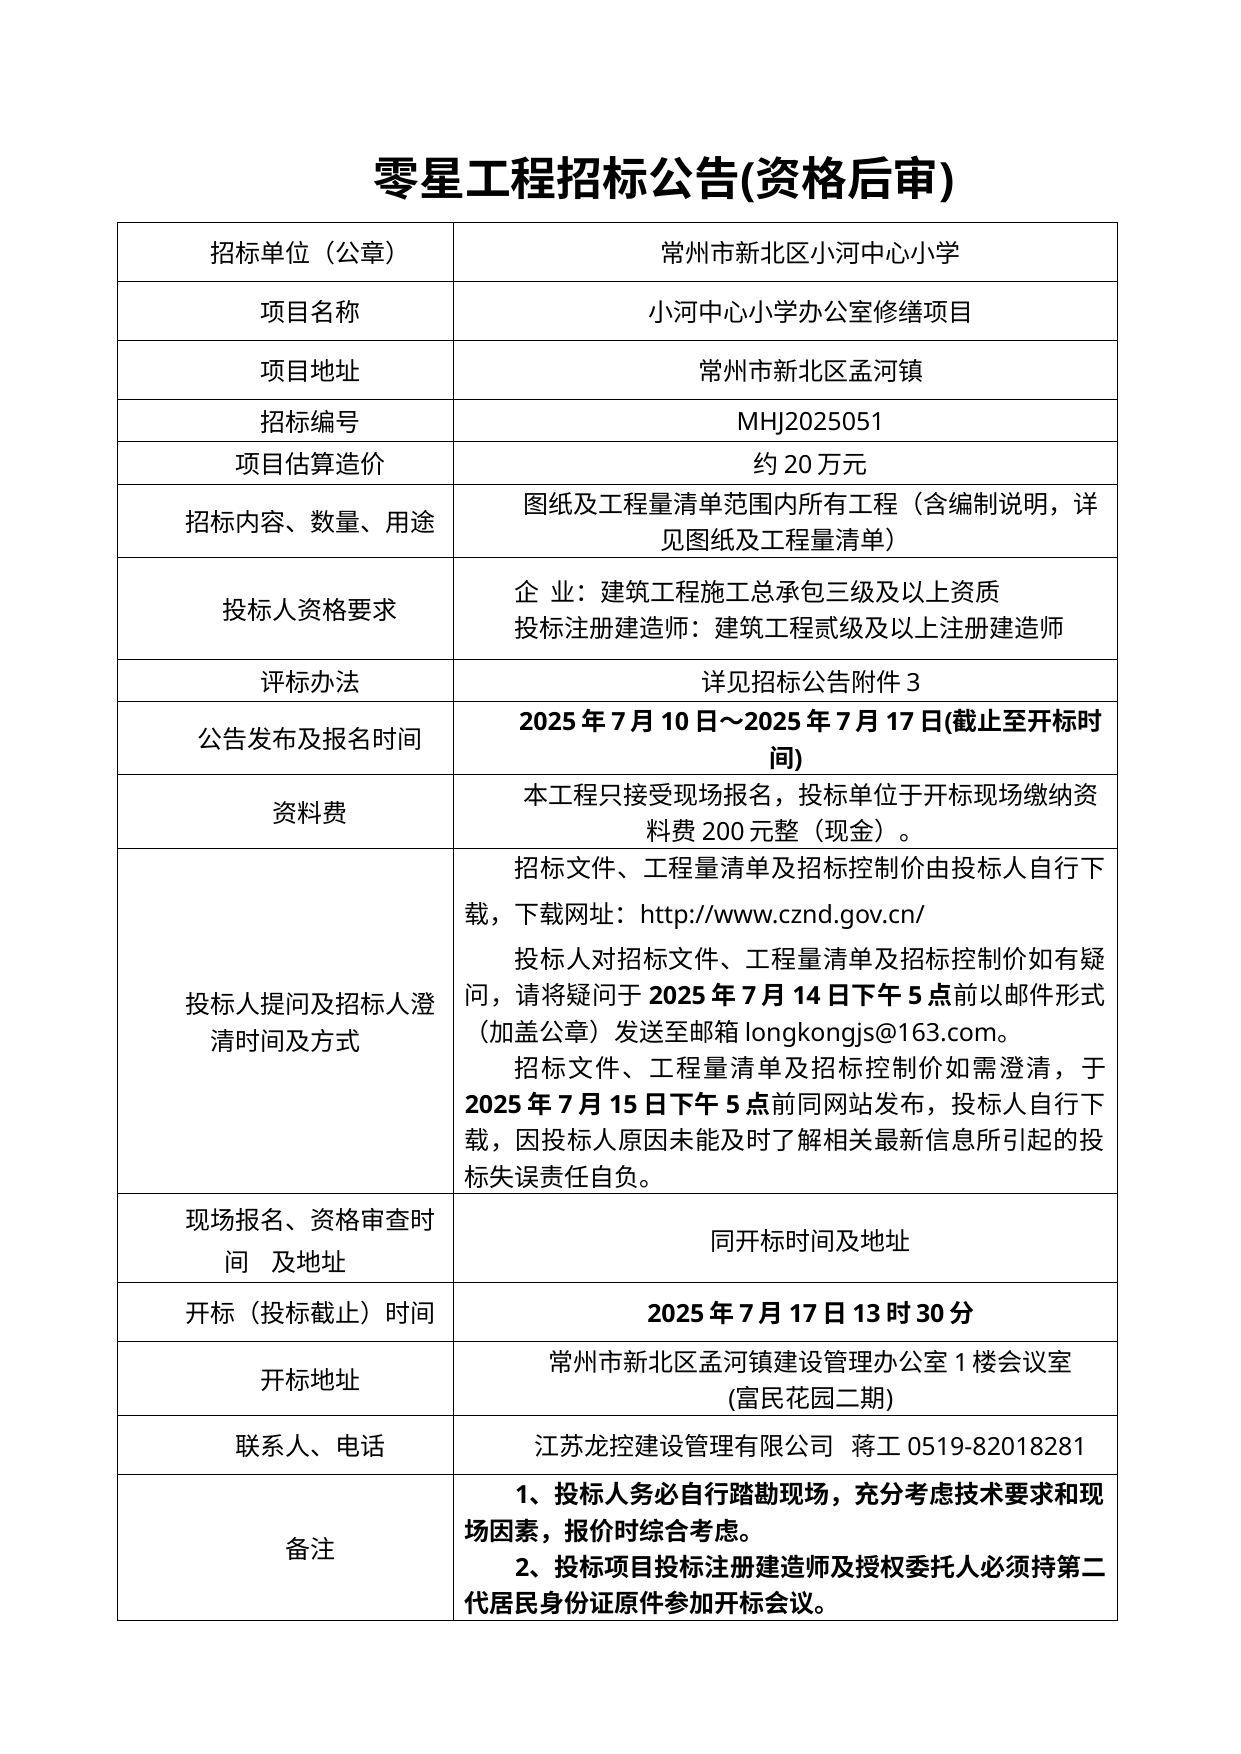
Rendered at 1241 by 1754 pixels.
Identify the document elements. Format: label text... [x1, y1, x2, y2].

table_cell 评标办法 [118, 660, 453, 701]
table_cell 图纸及工程量清单范围内所有工程（含编制说明，详见图纸及工程量清单） [454, 485, 1117, 557]
table_cell 约20万元 [454, 442, 1117, 483]
table_cell 常州市新北区小河中心小学 [454, 223, 1117, 281]
table_cell 公告发布及报名时间 [118, 702, 453, 774]
table_cell 1、投标人务必自行踏勘现场，充分考虑技术要求和现场因素，报价时综合考虑。 2、投标项目投标注册建造师及授权委托人必须持第二代居民身份证原件参加开标会议。 [454, 1475, 1117, 1620]
table_cell 开标地址 [118, 1342, 453, 1414]
table_cell 现场报名、资格审查时间 及地址 [118, 1194, 453, 1282]
table_cell 招标文件、工程量清单及招标控制价由投标人自行下载，下载网址：http://www.cznd.gov.cn/ 投标人对招标文件、工程量清单及招标控制价如有疑问，请将疑问于2025年7月14日下午5点前以邮件形式（加盖公章）发送至邮箱longkongjs@163.com。 招标文件、工程量清单及招标控制价如需澄清，于2025年7月15日下午5点前同网站发布，投标人自行下载，因投标人原因未能及时了解相关最新信息所引起的投标失误责任自负。 [454, 849, 1117, 1193]
table_cell 项目地址 [118, 341, 453, 399]
table_cell 小河中心小学办公室修缮项目 [454, 282, 1117, 340]
table_cell 项目估算造价 [118, 442, 453, 483]
table_cell 详见招标公告附件3 [454, 660, 1117, 701]
table_header 零星工程招标公告(资格后审) [117, 130, 1118, 222]
table_cell 备注 [118, 1475, 453, 1620]
table_cell 招标内容、数量、用途 [118, 485, 453, 557]
table_cell 2025年7月17日13时30分 [454, 1283, 1117, 1341]
table_cell 联系人、电话 [118, 1416, 453, 1474]
table_cell 同开标时间及地址 [454, 1194, 1117, 1282]
table_cell 2025年7月10日～2025年7月17日(截止至开标时间) [454, 702, 1117, 774]
table_cell 江苏龙控建设管理有限公司 蒋工 0519-82018281 [454, 1416, 1117, 1474]
table_cell 招标编号 [118, 400, 453, 441]
table_cell 投标人提问及招标人澄清时间及方式 [118, 849, 453, 1193]
table_cell 投标人资格要求 [118, 558, 453, 658]
table_cell 项目名称 [118, 282, 453, 340]
table_cell 资料费 [118, 775, 453, 848]
table_cell 本工程只接受现场报名，投标单位于开标现场缴纳资料费200元整（现金）。 [454, 775, 1117, 848]
table_cell 企 业：建筑工程施工总承包三级及以上资质 投标注册建造师：建筑工程贰级及以上注册建造师 [454, 558, 1117, 658]
table_cell MHJ2025051 [454, 400, 1117, 441]
table_cell 常州市新北区孟河镇建设管理办公室1楼会议室 (富民花园二期) [454, 1342, 1117, 1414]
table_cell 开标（投标截止）时间 [118, 1283, 453, 1341]
table_cell 招标单位（公章） [118, 223, 453, 281]
table_cell 常州市新北区孟河镇 [454, 341, 1117, 399]
